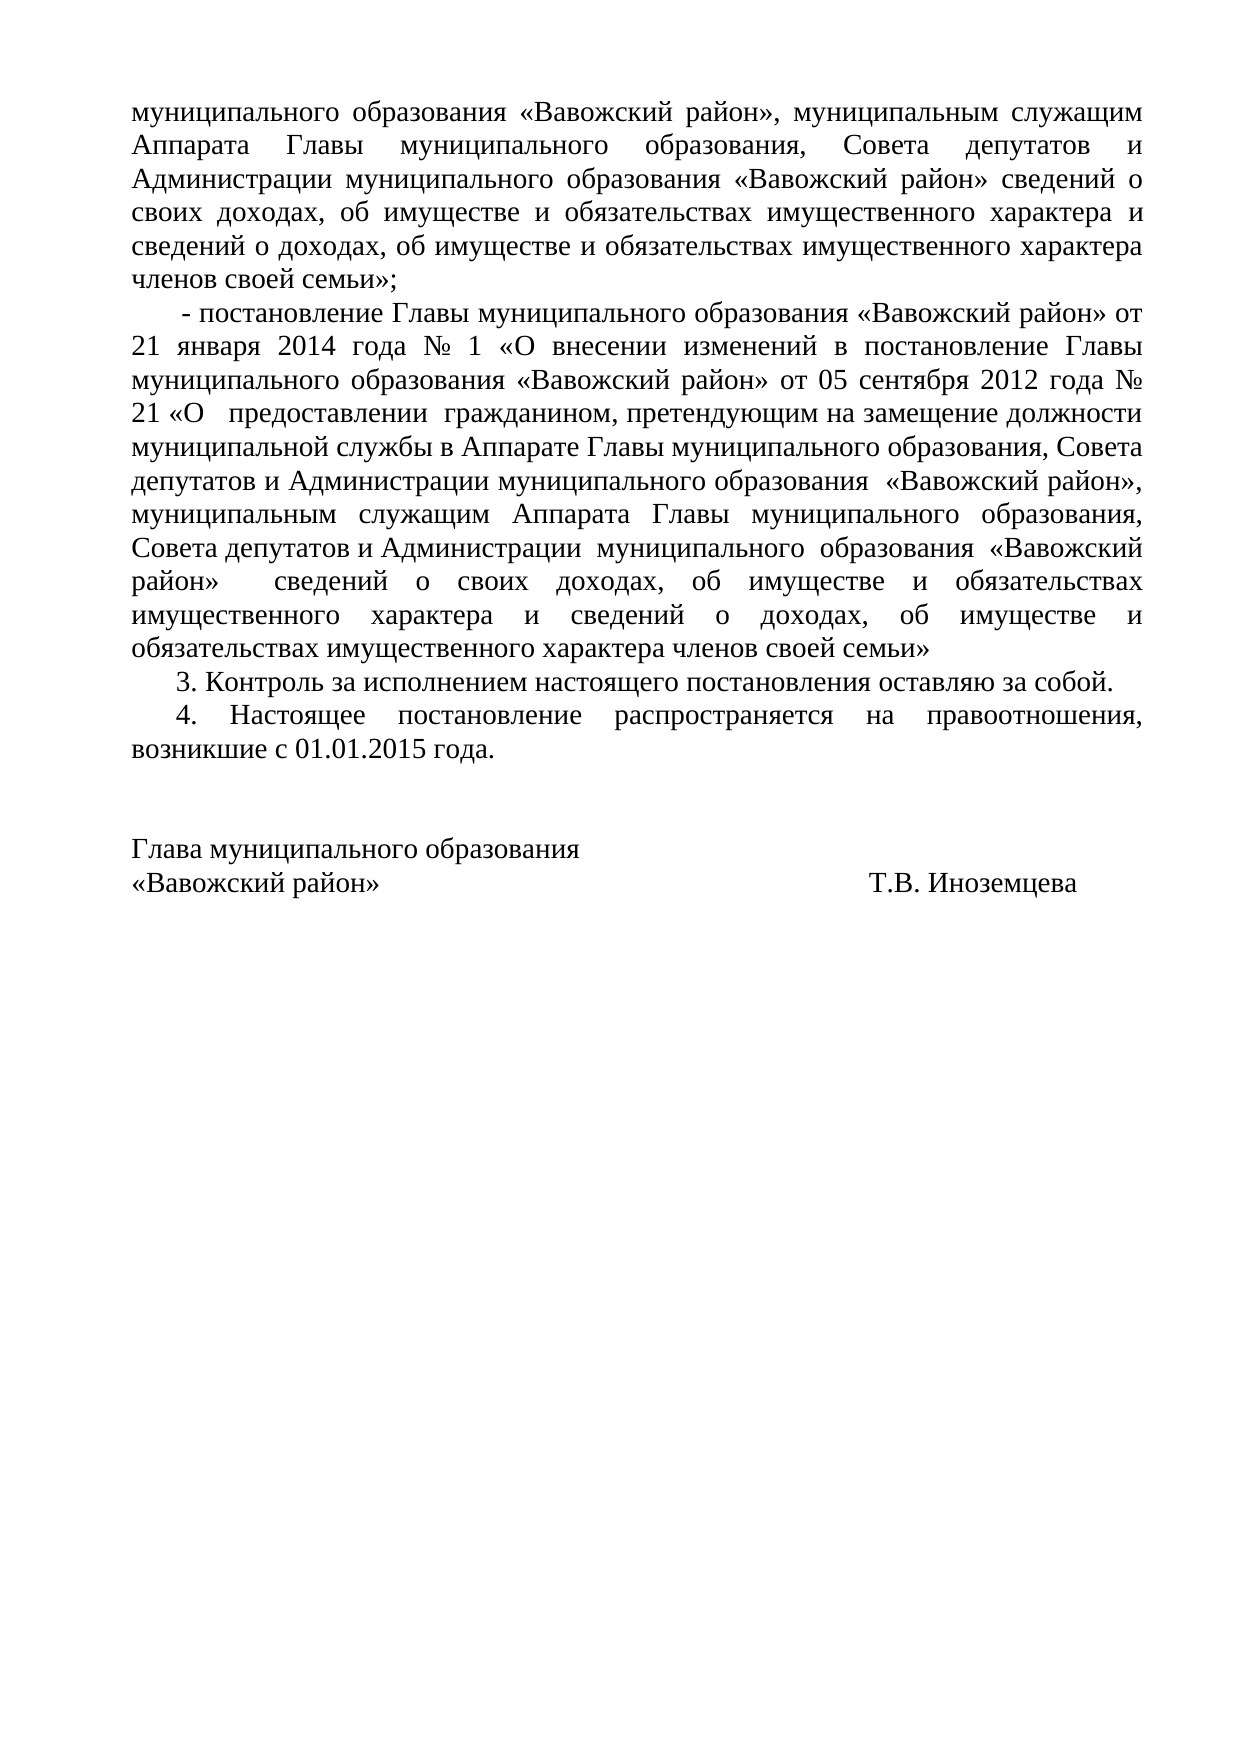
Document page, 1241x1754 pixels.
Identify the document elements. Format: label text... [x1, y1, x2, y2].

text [131, 94, 1144, 295]
text 3. Контроль за исполнением настоящего постановления оставляю за собой. [131, 664, 1144, 697]
text Глава муниципального образования [131, 832, 1144, 865]
text - постановление Главы муниципального образования «Вавожский район» от 21 января 2014 года № 1 «О внесении изменений в постановление Главы муниципального образования «Вавожский район» от 05 сентября 2012 года № 21 «О предоставлении гражданином, претендующим на замещение должности муниципальной службы в Аппарате Главы муниципального образования, Совета депутатов и Администрации муниципального образования «Вавожский район», муниципальным служащим Аппарата Главы муниципального образования, Совета депутатов и Администрации муниципального образования «Вавожский район» сведений о своих доходах, об имуществе и обязательствах имущественного характера и сведений о доходах, об имуществе и обязательствах имущественного характера членов своей семьи» [131, 295, 1144, 664]
text «Вавожский район» Т.В. Иноземцева [131, 865, 1144, 899]
text 4. Настоящее постановление распространяется на правоотношения, возникшие с 01.01.2015 года. [131, 697, 1144, 764]
